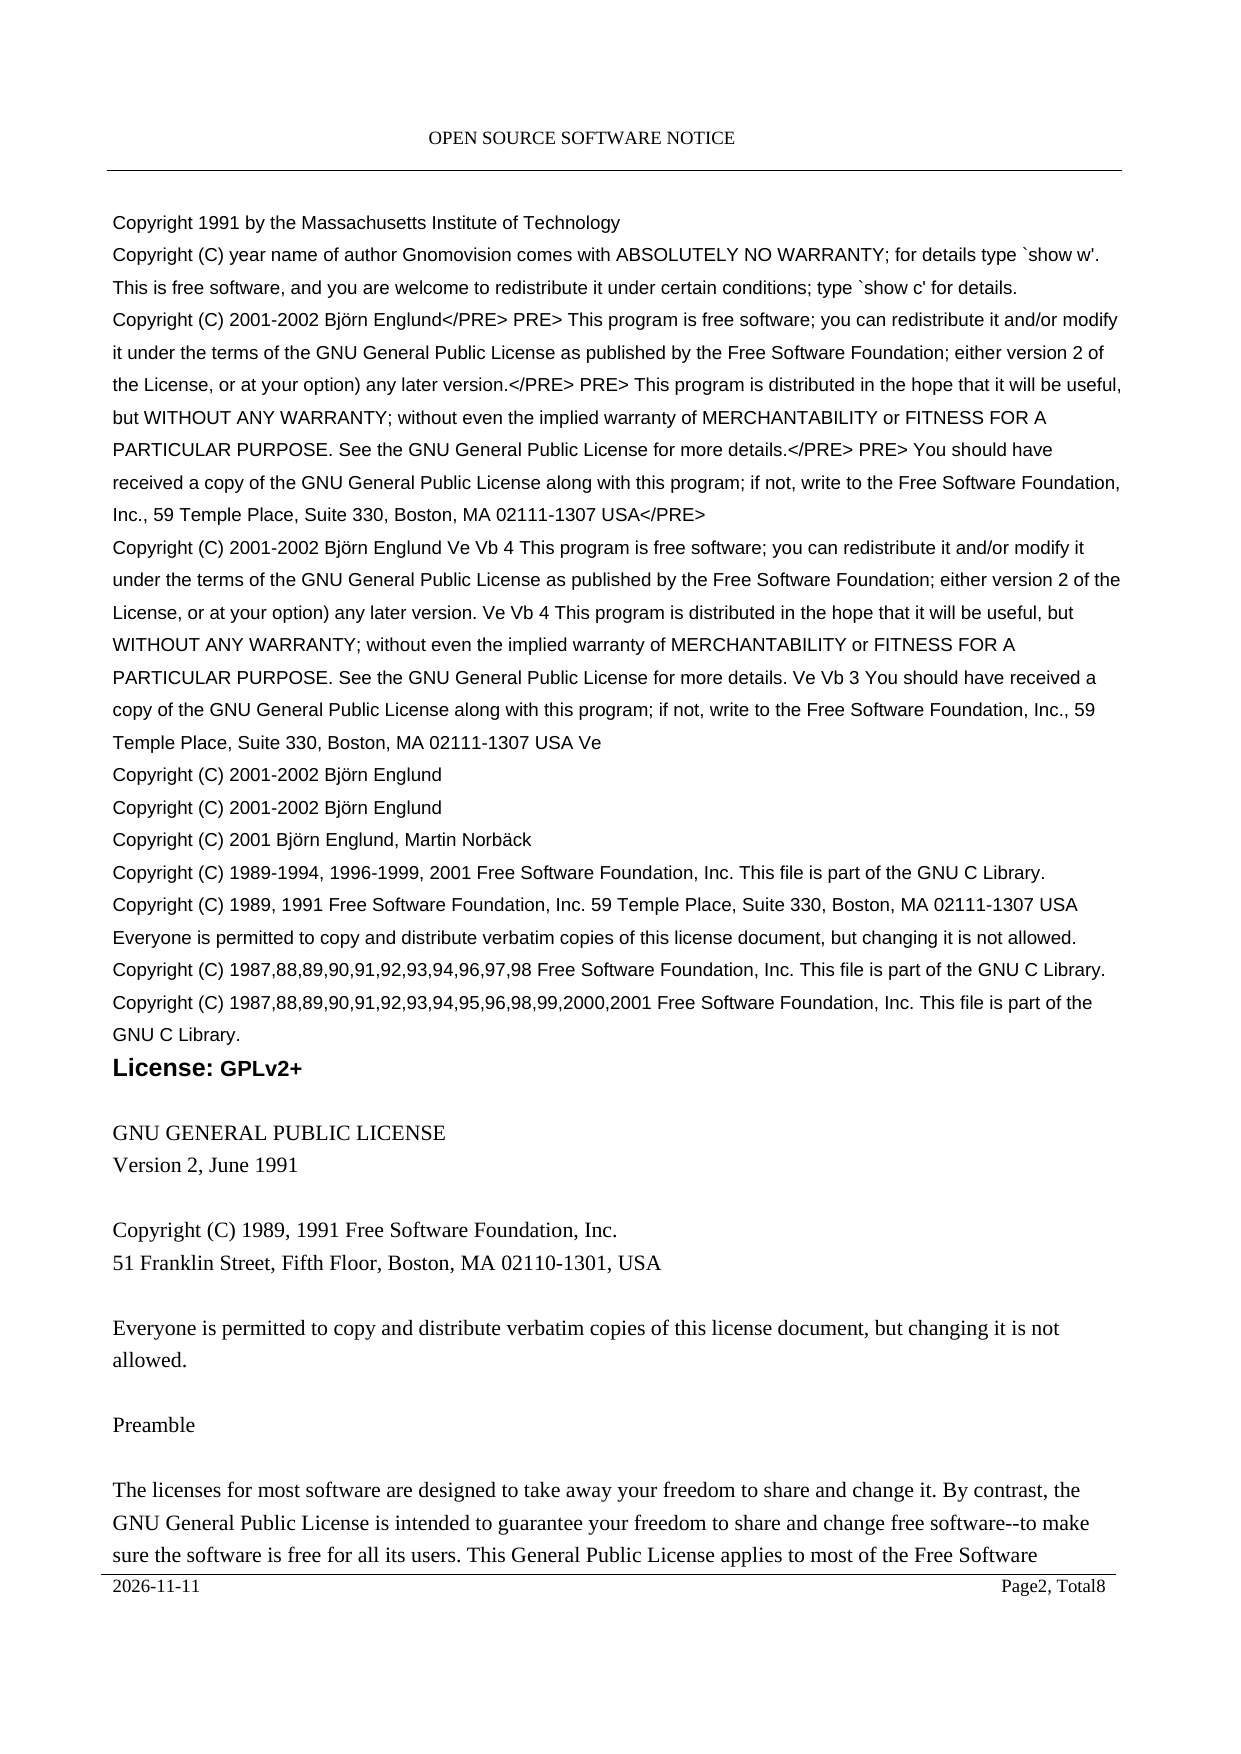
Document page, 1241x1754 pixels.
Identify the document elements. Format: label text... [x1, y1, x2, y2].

text Copyright 1991 by the Massachusetts Institute of Technology [112, 206, 1128, 239]
text Copyright (C) 2001 Björn Englund, Martin Norbäck [112, 824, 1128, 856]
text Copyright (C) 1987,88,89,90,91,92,93,94,95,96,98,99,2000,2001 Free Software Foundation, Inc. This file is part of the GNU C Library. [112, 986, 1128, 1051]
text Copyright (C) 2001-2002 Björn Englund</PRE> PRE> This program is free software; you can redistribute it and/or modify it under the terms of the GNU General Public License as published by the Free Software Foundation; either version 2 of the License, or at your option) any later version.</PRE> PRE> This program is distributed in the hope that it will be useful, but WITHOUT ANY WARRANTY; without even the implied warranty of MERCHANTABILITY or FITNESS FOR A PARTICULAR PURPOSE. See the GNU General Public License for more details.</PRE> PRE> You should have received a copy of the GNU General Public License along with this program; if not, write to the Free Software Foundation, Inc., 59 Temple Place, Suite 330, Boston, MA 02111-1307 USA</PRE> [112, 304, 1128, 531]
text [112, 1051, 1128, 1571]
text Copyright (C) 1989-1994, 1996-1999, 2001 Free Software Foundation, Inc. This file is part of the GNU C Library. [112, 856, 1128, 889]
text Copyright (C) 1989, 1991 Free Software Foundation, Inc. 59 Temple Place, Suite 330, Boston, MA 02111-1307 USA Everyone is permitted to copy and distribute verbatim copies of this license document, but changing it is not allowed. [112, 889, 1128, 954]
text Copyright (C) 2001-2002 Björn Englund Ve Vb 4 This program is free software; you can redistribute it and/or modify it under the terms of the GNU General Public License as published by the Free Software Foundation; either version 2 of the License, or at your option) any later version. Ve Vb 4 This program is distributed in the hope that it will be useful, but WITHOUT ANY WARRANTY; without even the implied warranty of MERCHANTABILITY or FITNESS FOR A PARTICULAR PURPOSE. See the GNU General Public License for more details. Ve Vb 3 You should have received a copy of the GNU General Public License along with this program; if not, write to the Free Software Foundation, Inc., 59 Temple Place, Suite 330, Boston, MA 02111-1307 USA Ve [112, 531, 1128, 759]
text Copyright (C) 2001-2002 Björn Englund [112, 759, 1128, 791]
text Copyright (C) 1987,88,89,90,91,92,93,94,96,97,98 Free Software Foundation, Inc. This file is part of the GNU C Library. [112, 954, 1128, 986]
text Copyright (C) 2001-2002 Björn Englund [112, 791, 1128, 824]
text Copyright (C) year name of author Gnomovision comes with ABSOLUTELY NO WARRANTY; for details type `show w'. This is free software, and you are welcome to redistribute it under certain conditions; type `show c' for details. [112, 239, 1128, 304]
